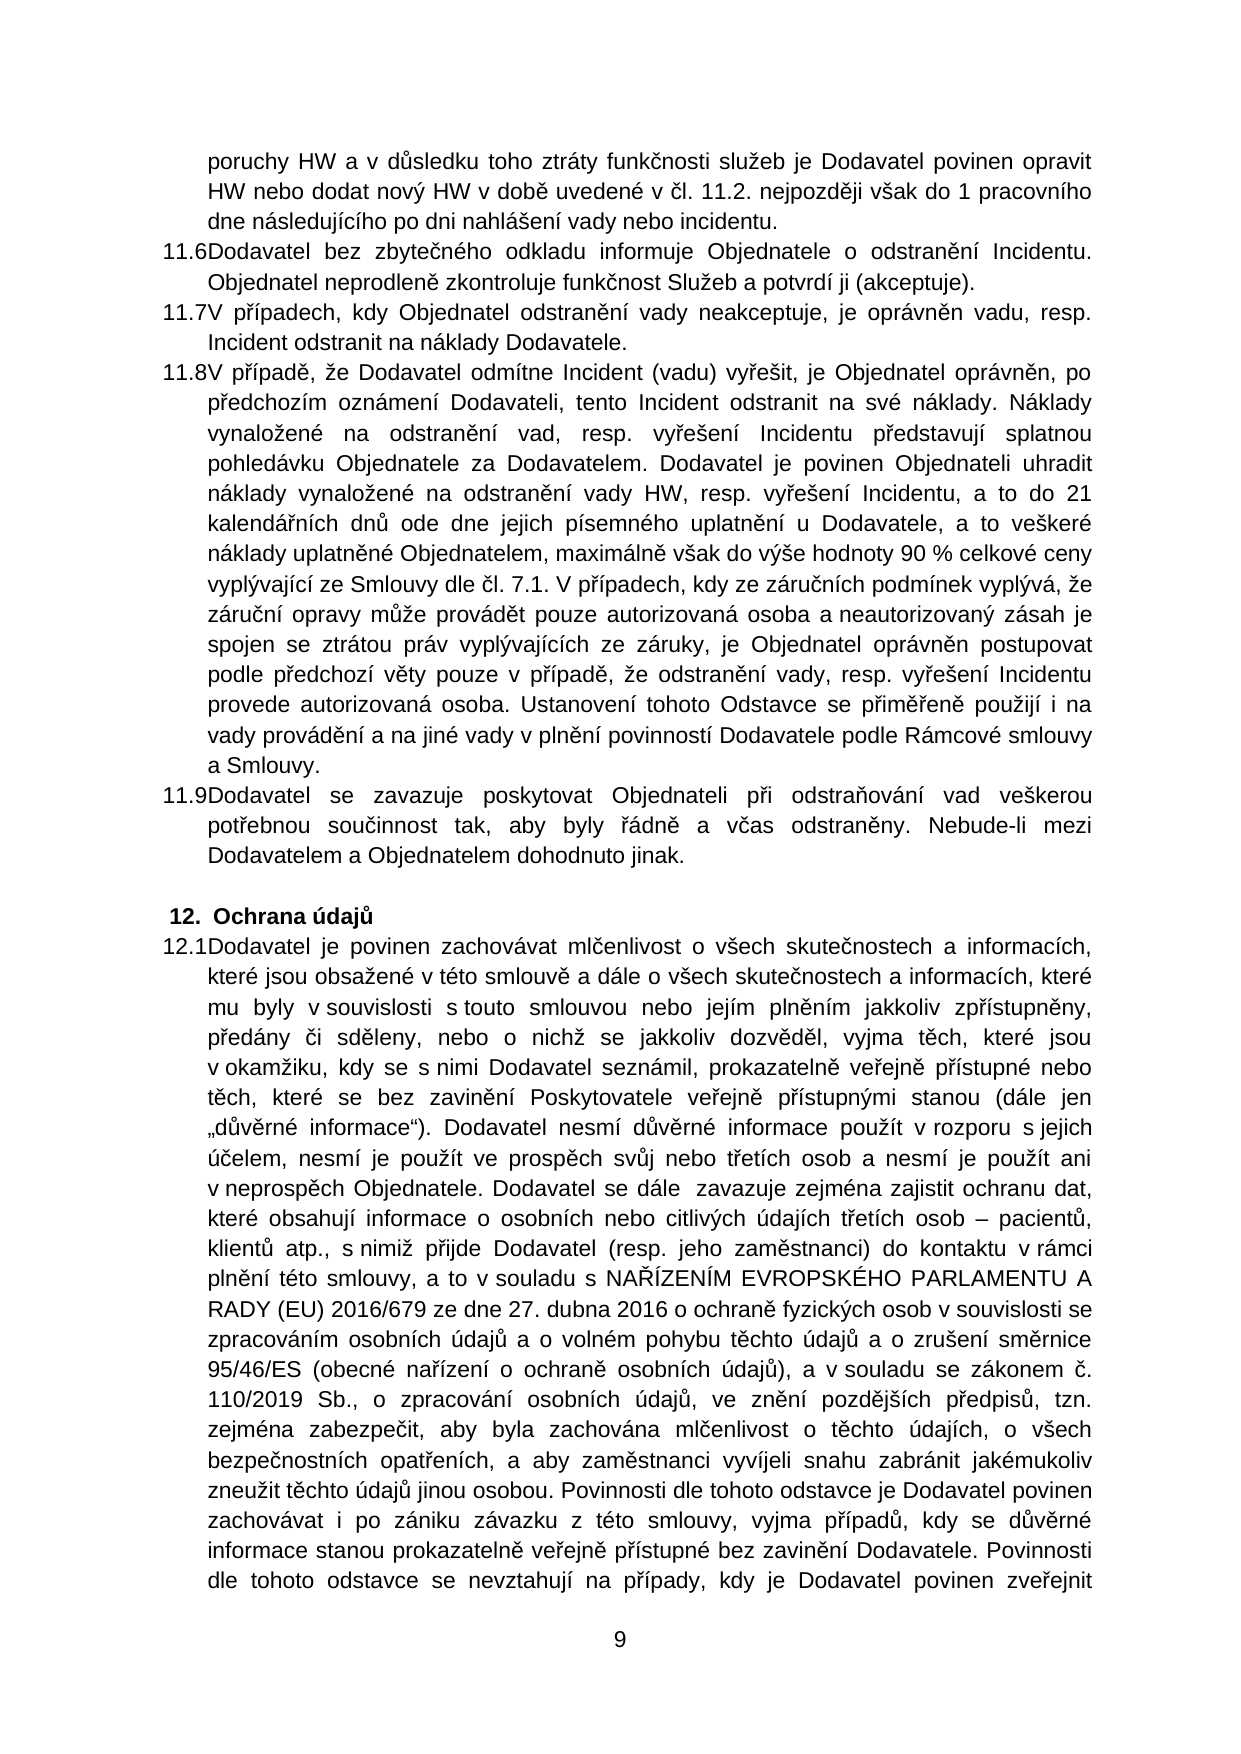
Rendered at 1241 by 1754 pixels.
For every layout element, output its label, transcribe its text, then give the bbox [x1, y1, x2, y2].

list Ochrana údajů [169, 903, 1093, 929]
list Dodavatel se zavazuje poskytovat Objednateli při odstraňování vad veškerou potřebnou součinnost tak, aby byly řádně a včas odstraněny. Nebude-li mezi Dodavatelem a Objednatelem dohodnuto jinak. [162, 782, 1093, 869]
list V případě, že Dodavatel odmítne Incident (vadu) vyřešit, je Objednatel oprávněn, po předchozím oznámení Dodavateli, tento Incident odstranit na své náklady. Náklady vynaložené na odstranění vad, resp. vyřešení Incidentu představují splatnou pohledávku Objednatele za Dodavatelem. Dodavatel je povinen Objednateli uhradit náklady vynaložené na odstranění vady HW, resp. vyřešení Incidentu, a to do 21 kalendářních dnů ode dne jejich písemného uplatnění u Dodavatele, a to veškeré náklady uplatněné Objednatelem, maximálně však do výše hodnoty 90 % celkové ceny vyplývající ze Smlouvy dle čl. 7.1. V případech, kdy ze záručních podmínek vyplývá, že záruční opravy může provádět pouze autorizovaná osoba a neautorizovaný zásah je spojen se ztrátou práv vyplývajících ze záruky, je Objednatel oprávněn postupovat podle předchozí věty pouze v případě, že odstranění vady, resp. vyřešení Incidentu provede autorizovaná osoba. Ustanovení tohoto Odstavce se přiměřeně použijí i na vady provádění a na jiné vady v plnění povinností Dodavatele podle Rámcové smlouvy a Smlouvy. [162, 359, 1093, 778]
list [162, 933, 1093, 1594]
list Dodavatel bez zbytečného odkladu informuje Objednatele o odstranění Incidentu. Objednatel neprodleně zkontroluje funkčnost Služeb a potvrdí ji (akceptuje). [162, 238, 1093, 295]
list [162, 148, 1093, 234]
list V případech, kdy Objednatel odstranění vady neakceptuje, je oprávněn vadu, resp. Incident odstranit na náklady Dodavatele. [162, 299, 1093, 355]
